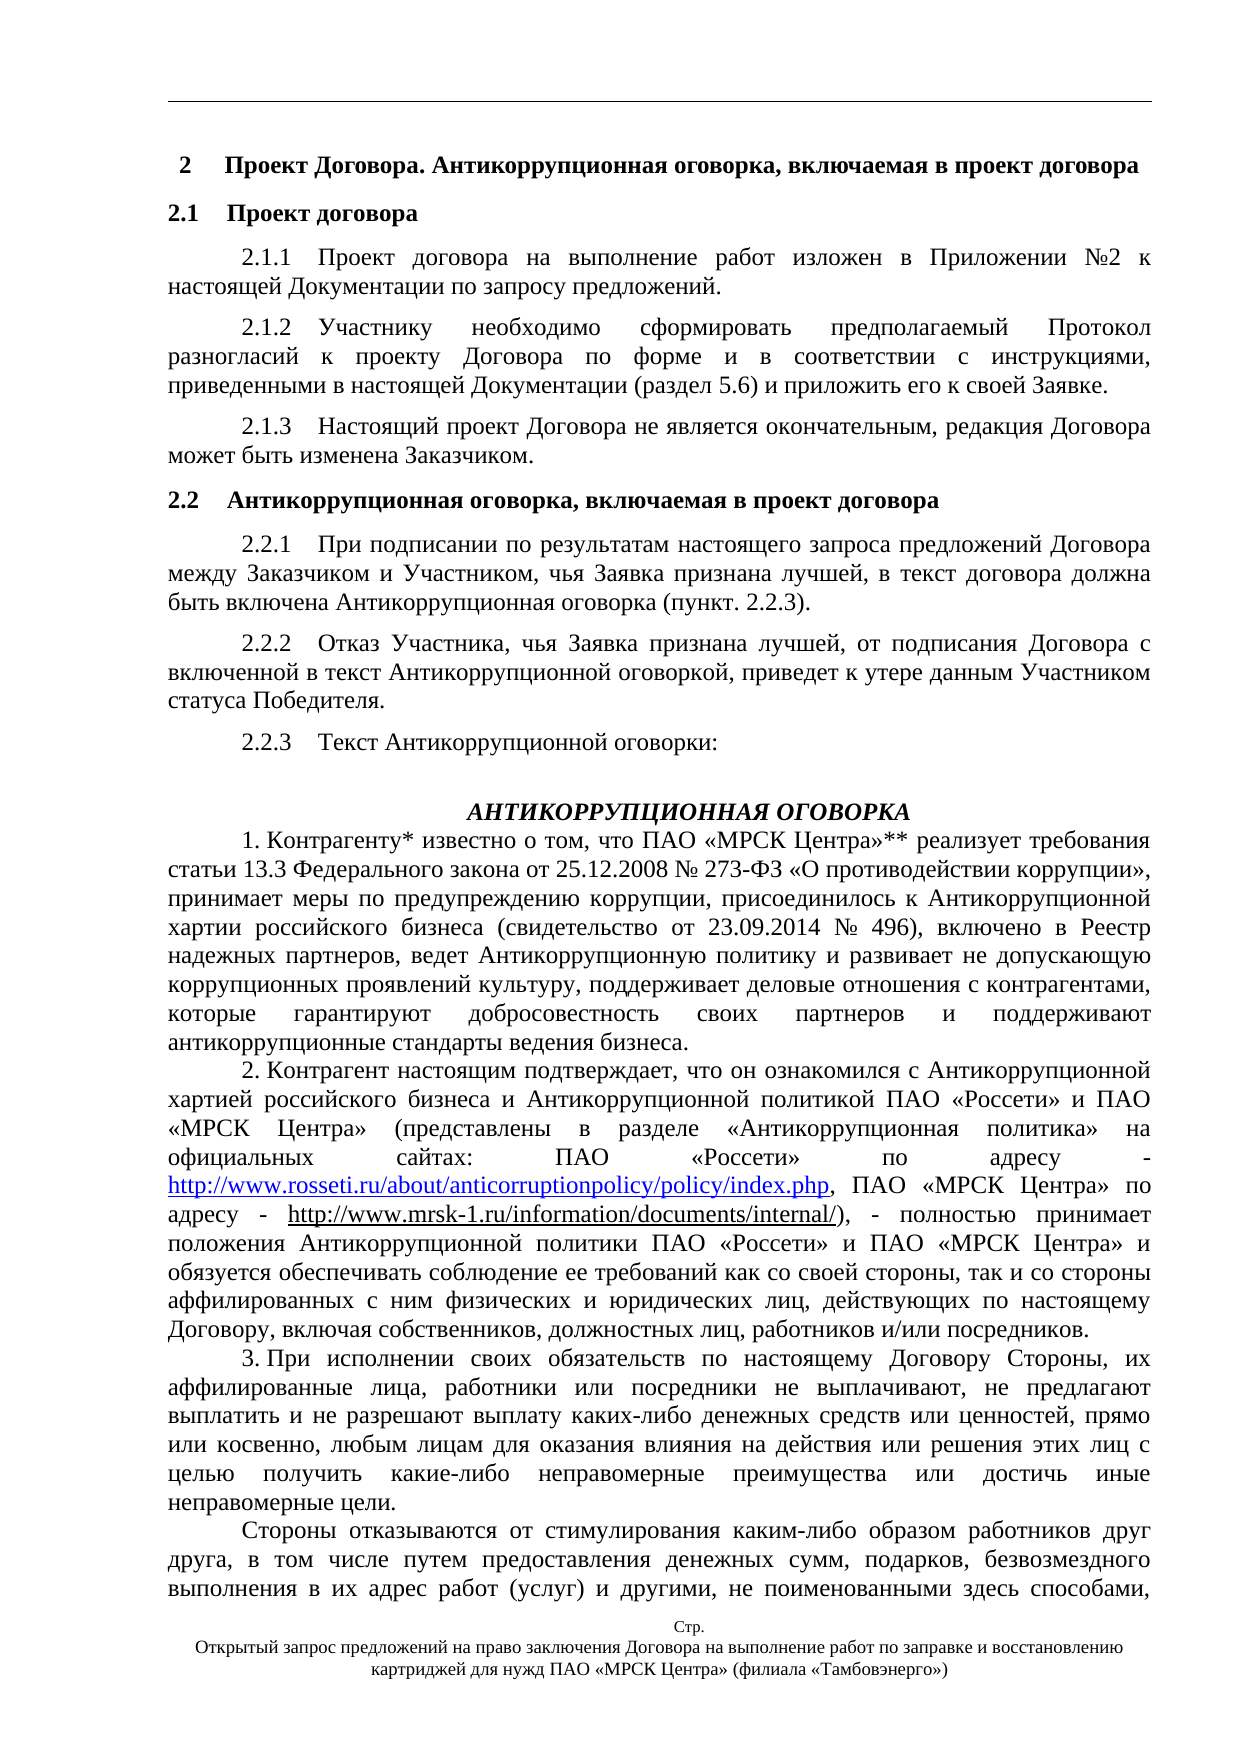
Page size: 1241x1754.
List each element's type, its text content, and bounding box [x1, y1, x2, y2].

subtitle Отказ Участника, чья Заявка признана лучшей, от подписания Договора с включенной в текст Антикоррупционной оговоркой, приведет к утере данным Участником статуса Победителя. [168, 628, 1152, 714]
text АНТИКОРРУПЦИОННАЯ ОГОВОРКА [168, 797, 1152, 826]
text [168, 1516, 1152, 1602]
text 3. При исполнении своих обязательств по настоящему Договору Стороны, их аффилированные лица, работники или посредники не выплачивают, не предлагают выплатить и не разрешают выплату каких-либо денежных средств или ценностей, прямо или косвенно, любым лицам для оказания влияния на действия или решения этих лиц с целью получить какие-либо неправомерные преимущества или достичь иные неправомерные цели. [168, 1343, 1152, 1516]
subtitle Участнику необходимо сформировать предполагаемый Протокол разногласий к проекту Договора по форме и в соответствии с инструкциями, приведенными в настоящей Документации (раздел 5.6) и приложить его к своей Заявке. [168, 312, 1152, 398]
subtitle Проект договора [168, 198, 1152, 227]
subtitle При подписании по результатам настоящего запроса предложений Договора между Заказчиком и Участником, чья Заявка признана лучшей, в текст договора должна быть включена Антикоррупционная оговорка (пункт. 2.2.3). [168, 529, 1152, 616]
subtitle Проект договора на выполнение работ изложен в Приложении №2 к настоящей Документации по запросу предложений. [168, 242, 1152, 300]
subtitle Текст Антикоррупционной оговорки: [168, 727, 1152, 756]
text 1. Контрагенту* известно о том, что ПАО «МРСК Центра»** реализует требования статьи 13.3 Федерального закона от 25.12.2008 № 273-ФЗ «О противодействии коррупции», принимает меры по предупреждению коррупции, присоединилось к Антикоррупционной хартии российского бизнеса (свидетельство от 23.09.2014 № 496), включено в Реестр надежных партнеров, ведет Антикоррупционную политику и развивает не допускающую коррупционных проявлений культуру, поддерживает деловые отношения с контрагентами, которые гарантируют добросовестность своих партнеров и поддерживают антикоррупционные стандарты ведения бизнеса. [168, 826, 1152, 1056]
subtitle Проект Договора. Антикоррупционная оговорка, включаемая в проект договора [166, 150, 1152, 179]
subtitle Настоящий проект Договора не является окончательным, редакция Договора может быть изменена Заказчиком. [168, 411, 1152, 468]
text 2. Контрагент настоящим подтверждает, что он ознакомился с Антикоррупционной хартией российского бизнеса и Антикоррупционной политикой ПАО «Россети» и ПАО «МРСК Центра» (представлены в разделе «Антикоррупционная политика» на официальных сайтах: ПАО «Россети» по адресу - http://www.rosseti.ru/about/anticorruptionpolicy/policy/index.php, ПАО «МРСК Центра» по адресу - http://www.mrsk-1.ru/information/documents/internal/), - полностью принимает положения Антикоррупционной политики ПАО «Россети» и ПАО «МРСК Центра» и обязуется обеспечивать соблюдение ее требований как со своей стороны, так и со стороны аффилированных с ним физических и юридических лиц, действующих по настоящему Договору, включая собственников, должностных лиц, работников и/или посредников. [168, 1056, 1152, 1343]
subtitle Антикоррупционная оговорка, включаемая в проект договора [168, 485, 1152, 514]
